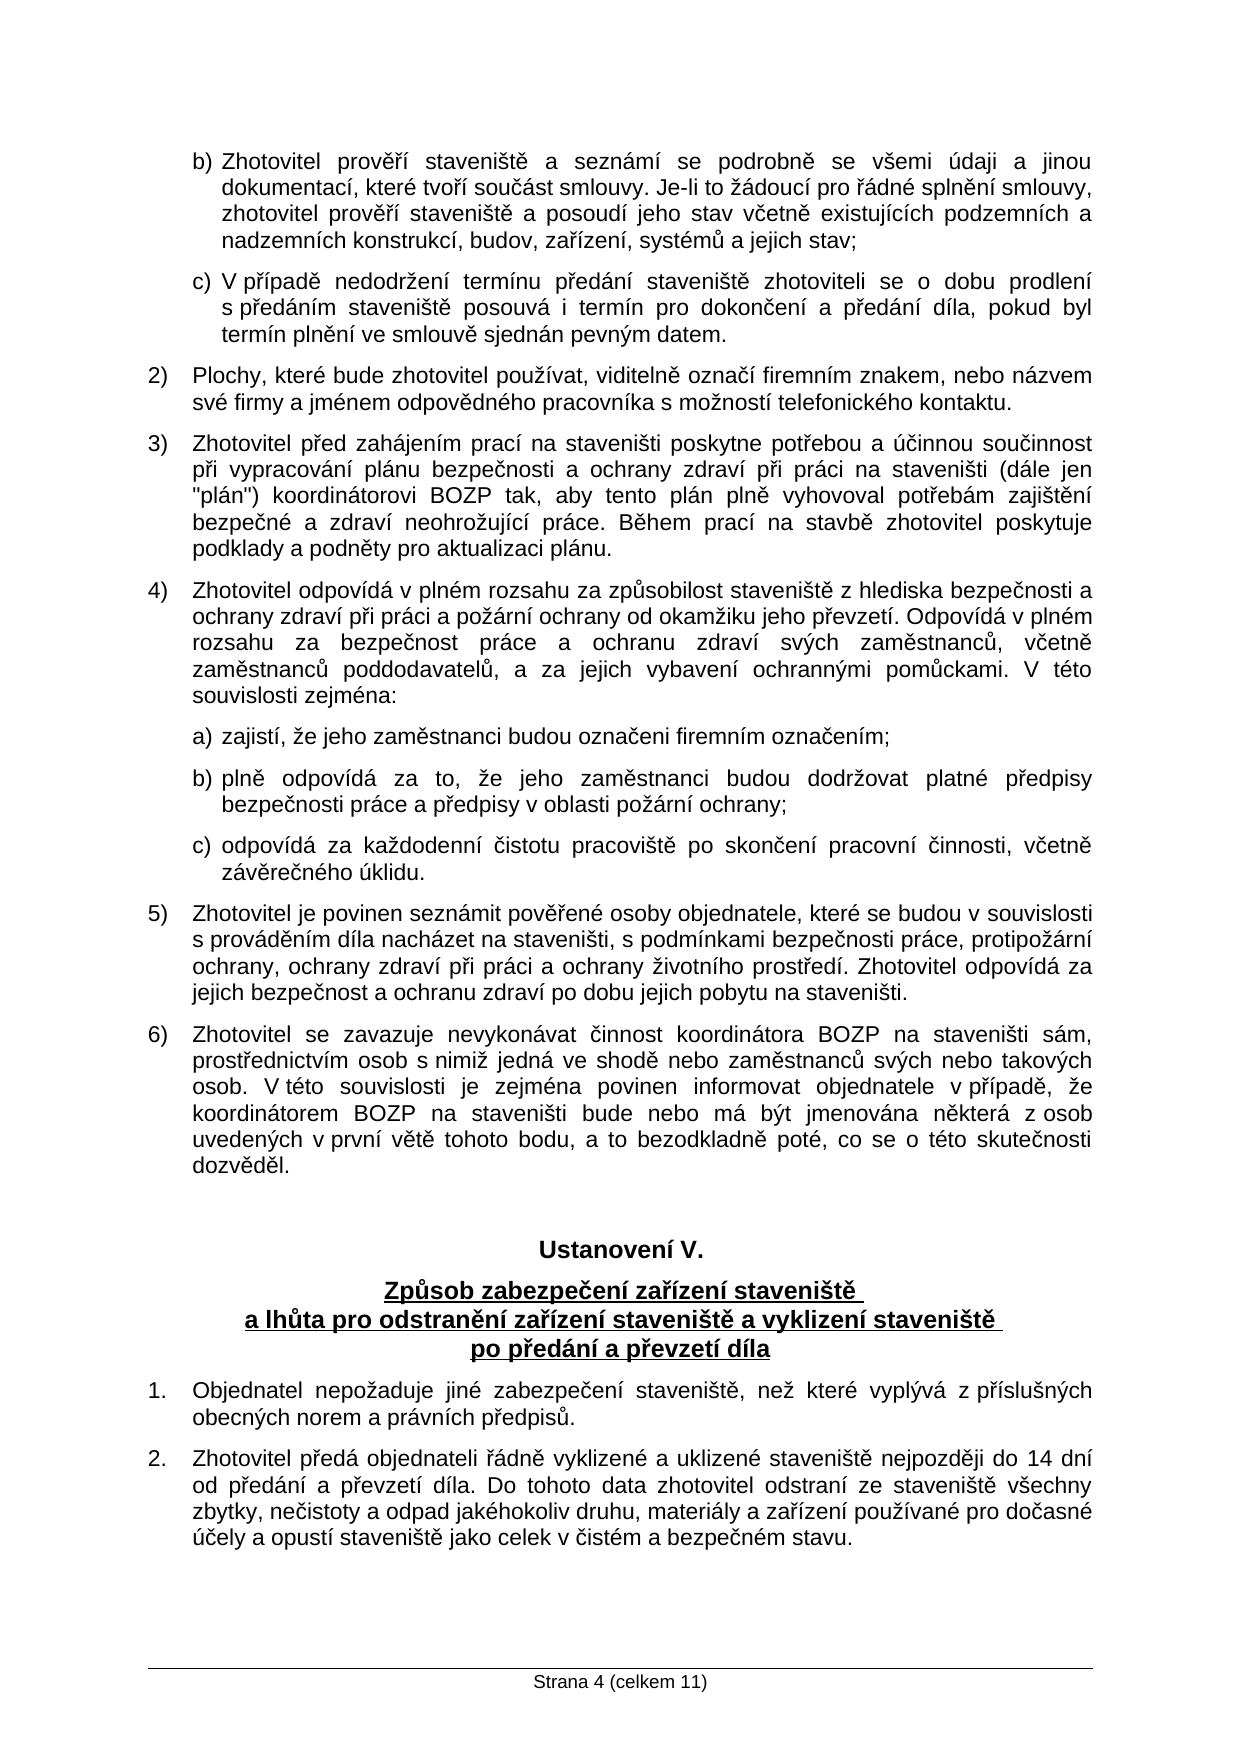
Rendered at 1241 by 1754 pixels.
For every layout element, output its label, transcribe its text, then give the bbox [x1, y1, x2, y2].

list Zhotovitel předá objednateli řádně vyklizené a uklizené staveniště nejpozději do 14 dní od předání a převzetí díla. Do tohoto data zhotovitel odstraní ze staveniště všechny zbytky, nečistoty a odpad jakéhokoliv druhu, materiály a zařízení používané pro dočasné účely a opustí staveniště jako celek v čistém a bezpečném stavu. [148, 1445, 1093, 1551]
list Zhotovitel je povinen seznámit pověřené osoby objednatele, které se budou v souvislosti s prováděním díla nacházet na staveništi, s podmínkami bezpečnosti práce, protipožární ochrany, ochrany zdraví při práci a ochrany životního prostředí. Zhotovitel odpovídá za jejich bezpečnost a ochranu zdraví po dobu jejich pobytu na staveništi. [148, 900, 1093, 1006]
list odpovídá za každodenní čistotu pracoviště po skončení pracovní činnosti, včetně závěrečného úklidu. [192, 832, 1093, 885]
list Zhotovitel před zahájením prací na staveništi poskytne potřebou a účinnou součinnost při vypracování plánu bezpečnosti a ochrany zdraví při práci na staveništi (dále jen "plán") koordinátorovi BOZP tak, aby tento plán plně vyhovoval potřebám zajištění bezpečné a zdraví neohrožující práce. Během prací na stavbě zhotovitel poskytuje podklady a podněty pro aktualizaci plánu. [148, 430, 1093, 562]
text po předání a převzetí díla [148, 1334, 1093, 1362]
list Plochy, které bude zhotovitel používat, viditelně označí firemním znakem, nebo názvem své firmy a jménem odpovědného pracovníka s možností telefonického kontaktu. [148, 362, 1093, 415]
list Objednatel nepožaduje jiné zabezpečení staveniště, než které vyplývá z příslušných obecných norem a právních předpisů. [148, 1377, 1093, 1430]
list zajistí, že jeho zaměstnanci budou označeni firemním označením; [192, 723, 1093, 750]
list plně odpovídá za to, že jeho zaměstnanci budou dodržovat platné předpisy bezpečnosti práce a předpisy v oblasti požární ochrany; [192, 765, 1093, 817]
list Zhotovitel odpovídá v plném rozsahu za způsobilost staveniště z hlediska bezpečnosti a ochrany zdraví při práci a požární ochrany od okamžiku jeho převzetí. Odpovídá v plném rozsahu za bezpečnost práce a ochranu zdraví svých zaměstnanců, včetně zaměstnanců poddodavatelů, a za jejich vybavení ochrannými pomůckami. V této souvislosti zejména: [148, 577, 1093, 708]
list V případě nedodržení termínu předání staveniště zhotoviteli se o dobu prodlení s předáním staveniště posouvá i termín pro dokončení a předání díla, pokud byl termín plnění ve smlouvě sjednán pevným datem. [192, 268, 1093, 347]
text Způsob zabezpečení zařízení staveniště [148, 1276, 1093, 1305]
text a lhůta pro odstranění zařízení staveniště a vyklizení staveniště [148, 1305, 1093, 1334]
text Ustanovení V. [148, 1235, 1095, 1264]
list Zhotovitel prověří staveniště a seznámí se podrobně se všemi údaji a jinou dokumentací, které tvoří součást smlouvy. Je-li to žádoucí pro řádné splnění smlouvy, zhotovitel prověří staveniště a posoudí jeho stav včetně existujících podzemních a nadzemních konstrukcí, budov, zařízení, systémů a jejich stav; [192, 148, 1093, 253]
list Zhotovitel se zavazuje nevykonávat činnost koordinátora BOZP na staveništi sám, prostřednictvím osob s nimiž jedná ve shodě nebo zaměstnanců svých nebo takových osob. V této souvislosti je zejména povinen informovat objednatele v případě, že koordinátorem BOZP na staveništi bude nebo má být jmenována některá z osob uvedených v první větě tohoto bodu, a to bezodkladně poté, co se o této skutečnosti dozvěděl. [148, 1021, 1093, 1179]
